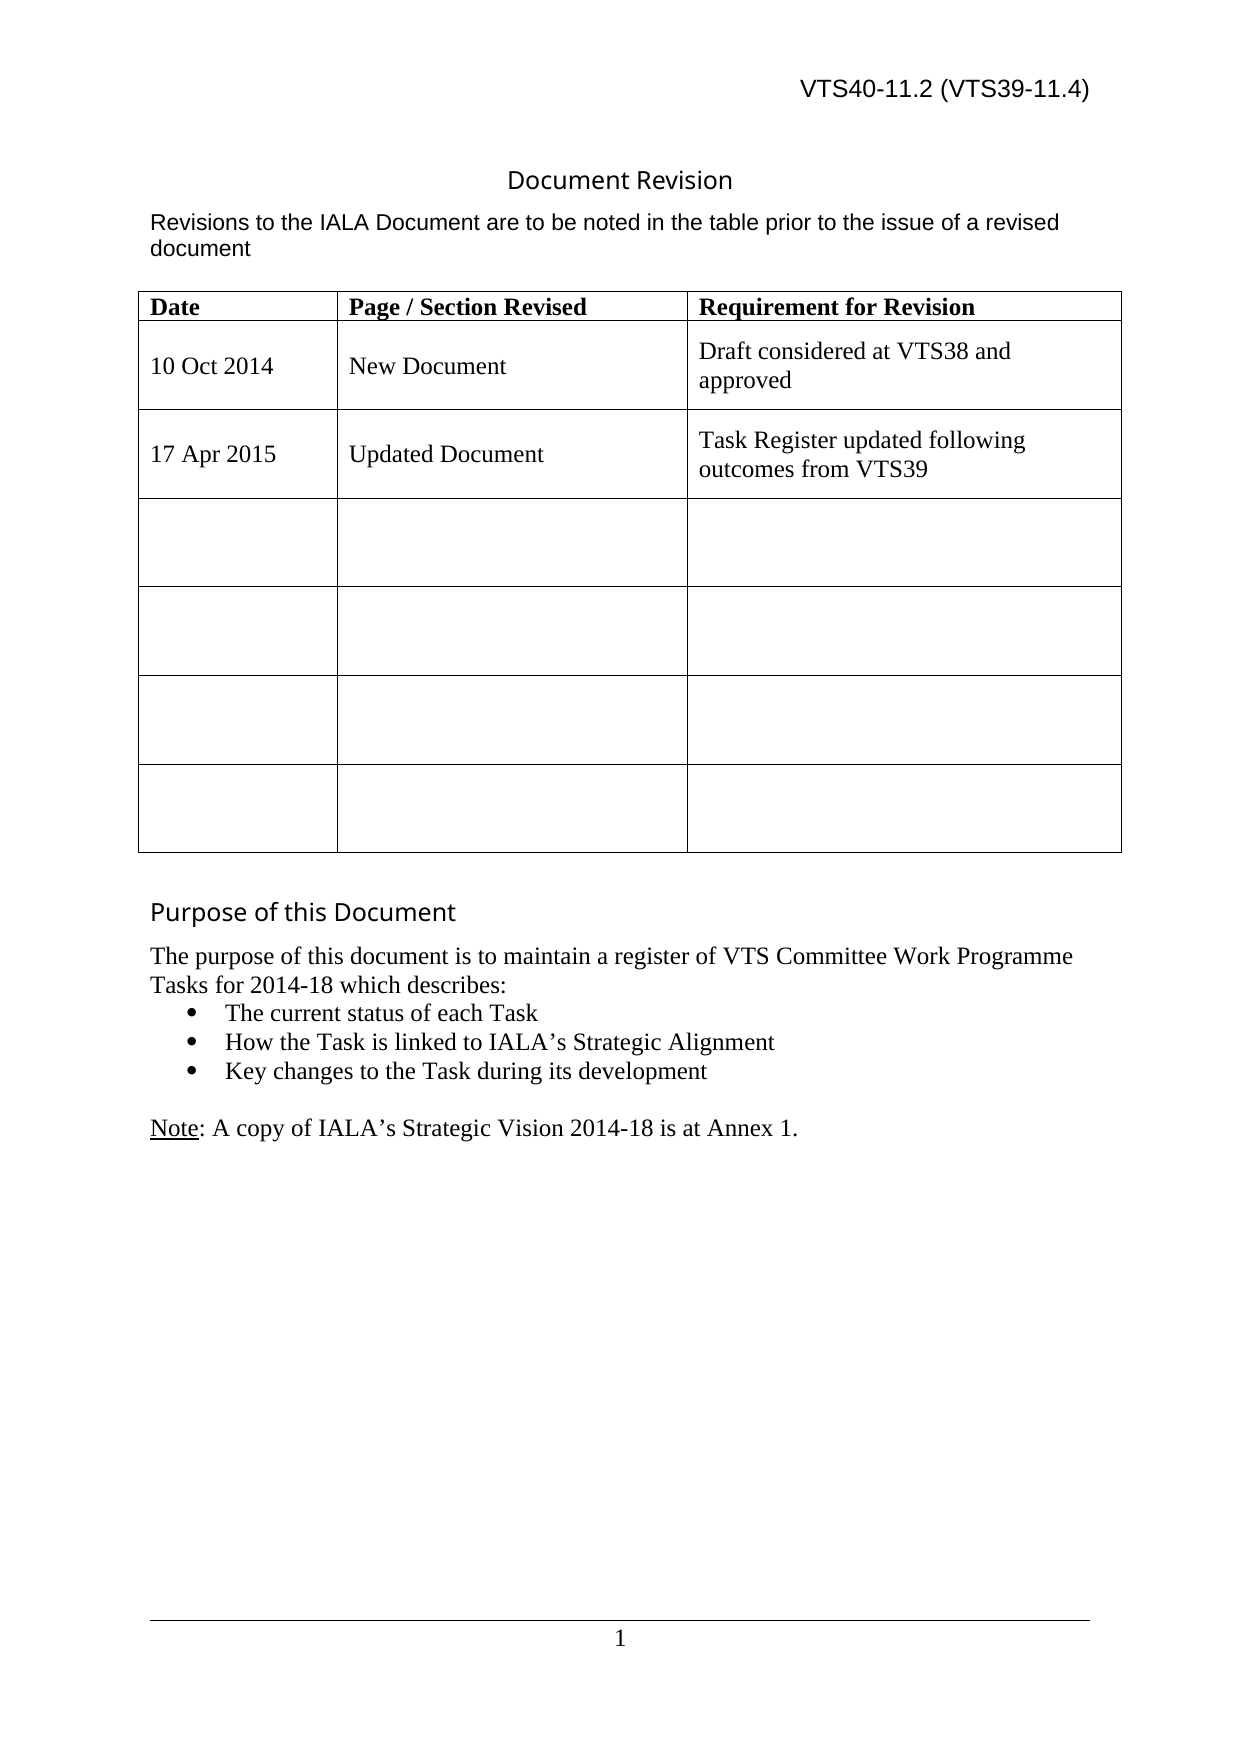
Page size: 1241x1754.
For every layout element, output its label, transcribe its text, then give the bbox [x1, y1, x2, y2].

table_cell [688, 676, 1121, 763]
list How the Task is linked to IALA’s Strategic Alignment [187, 1027, 1090, 1056]
table_cell [338, 587, 687, 675]
text Note: A copy of IALA’s Strategic Vision 2014-18 is at Annex 1. [150, 1113, 1090, 1142]
table_cell 17 Apr 2015 [139, 410, 337, 498]
table_cell [338, 676, 687, 763]
text Revisions to the IALA Document are to be noted in the table prior to the issue of a revised document [150, 209, 1090, 262]
table_cell [688, 499, 1121, 586]
table_header Page / Section Revised [338, 292, 687, 320]
table_cell [139, 765, 337, 852]
table_cell [338, 765, 687, 852]
table_cell [688, 765, 1121, 852]
table_cell Task Register updated following outcomes from VTS39 [688, 410, 1121, 498]
table_cell New Document [338, 321, 687, 409]
table_header Requirement for Revision [688, 292, 1121, 320]
subtitle Document Revision [150, 162, 1090, 197]
table_cell 10 Oct 2014 [139, 321, 337, 409]
table_cell [338, 499, 687, 586]
table_cell Draft considered at VTS38 and approved [688, 321, 1121, 409]
table_cell [139, 676, 337, 763]
subtitle Purpose of this Document [150, 894, 1090, 928]
table_cell [139, 499, 337, 586]
list Key changes to the Task during its development [187, 1056, 1090, 1085]
table_header Date [139, 292, 337, 320]
table_cell [139, 587, 337, 675]
text The purpose of this document is to maintain a register of VTS Committee Work Programme Tasks for 2014-18 which describes: [150, 941, 1090, 998]
table_cell Updated Document [338, 410, 687, 498]
table_cell [688, 587, 1121, 675]
list The current status of each Task [187, 998, 1090, 1027]
